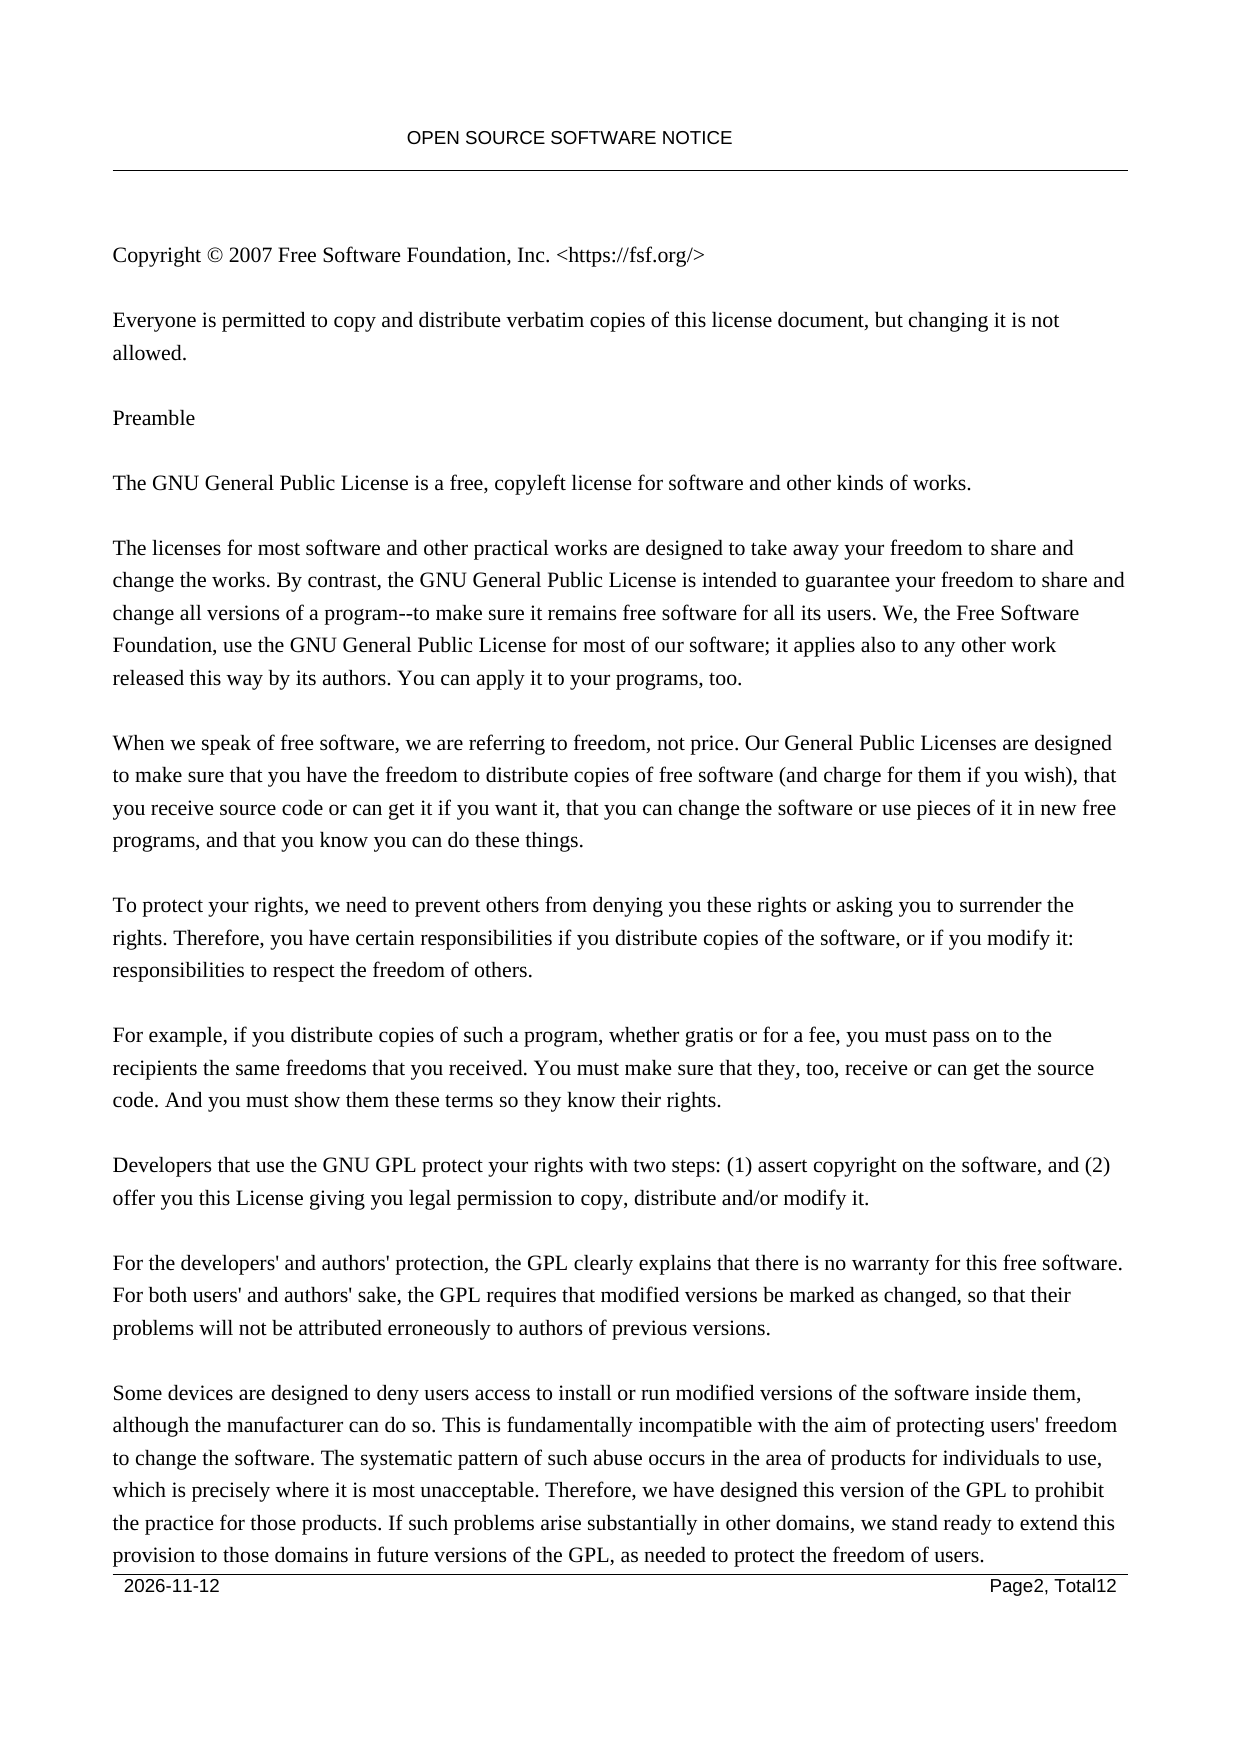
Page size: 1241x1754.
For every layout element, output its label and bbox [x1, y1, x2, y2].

text [112, 206, 1128, 1571]
